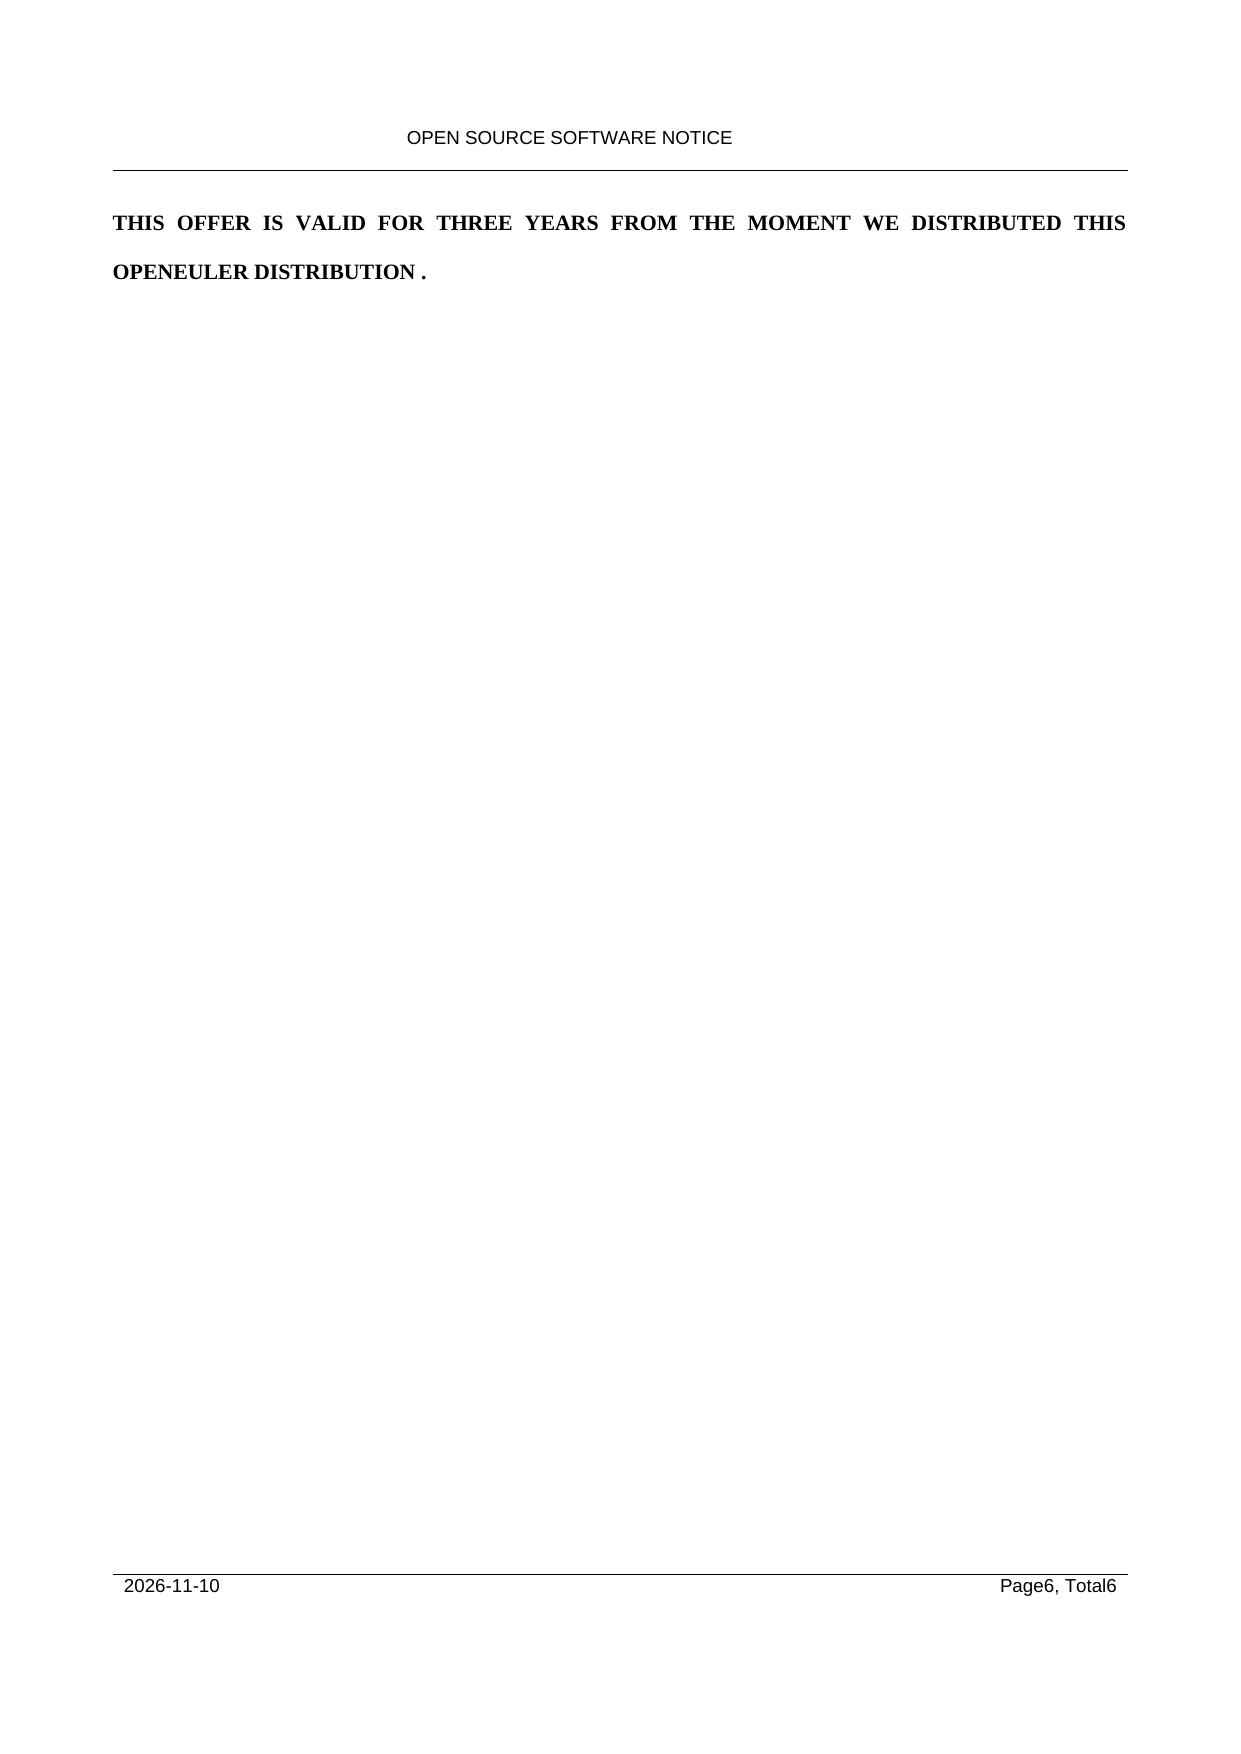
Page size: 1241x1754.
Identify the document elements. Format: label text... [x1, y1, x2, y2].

text THIS OFFER IS VALID FOR THREE YEARS FROM THE MOMENT WE DISTRIBUTED THIS OPENEULER DISTRIBUTION . [112, 206, 1128, 288]
